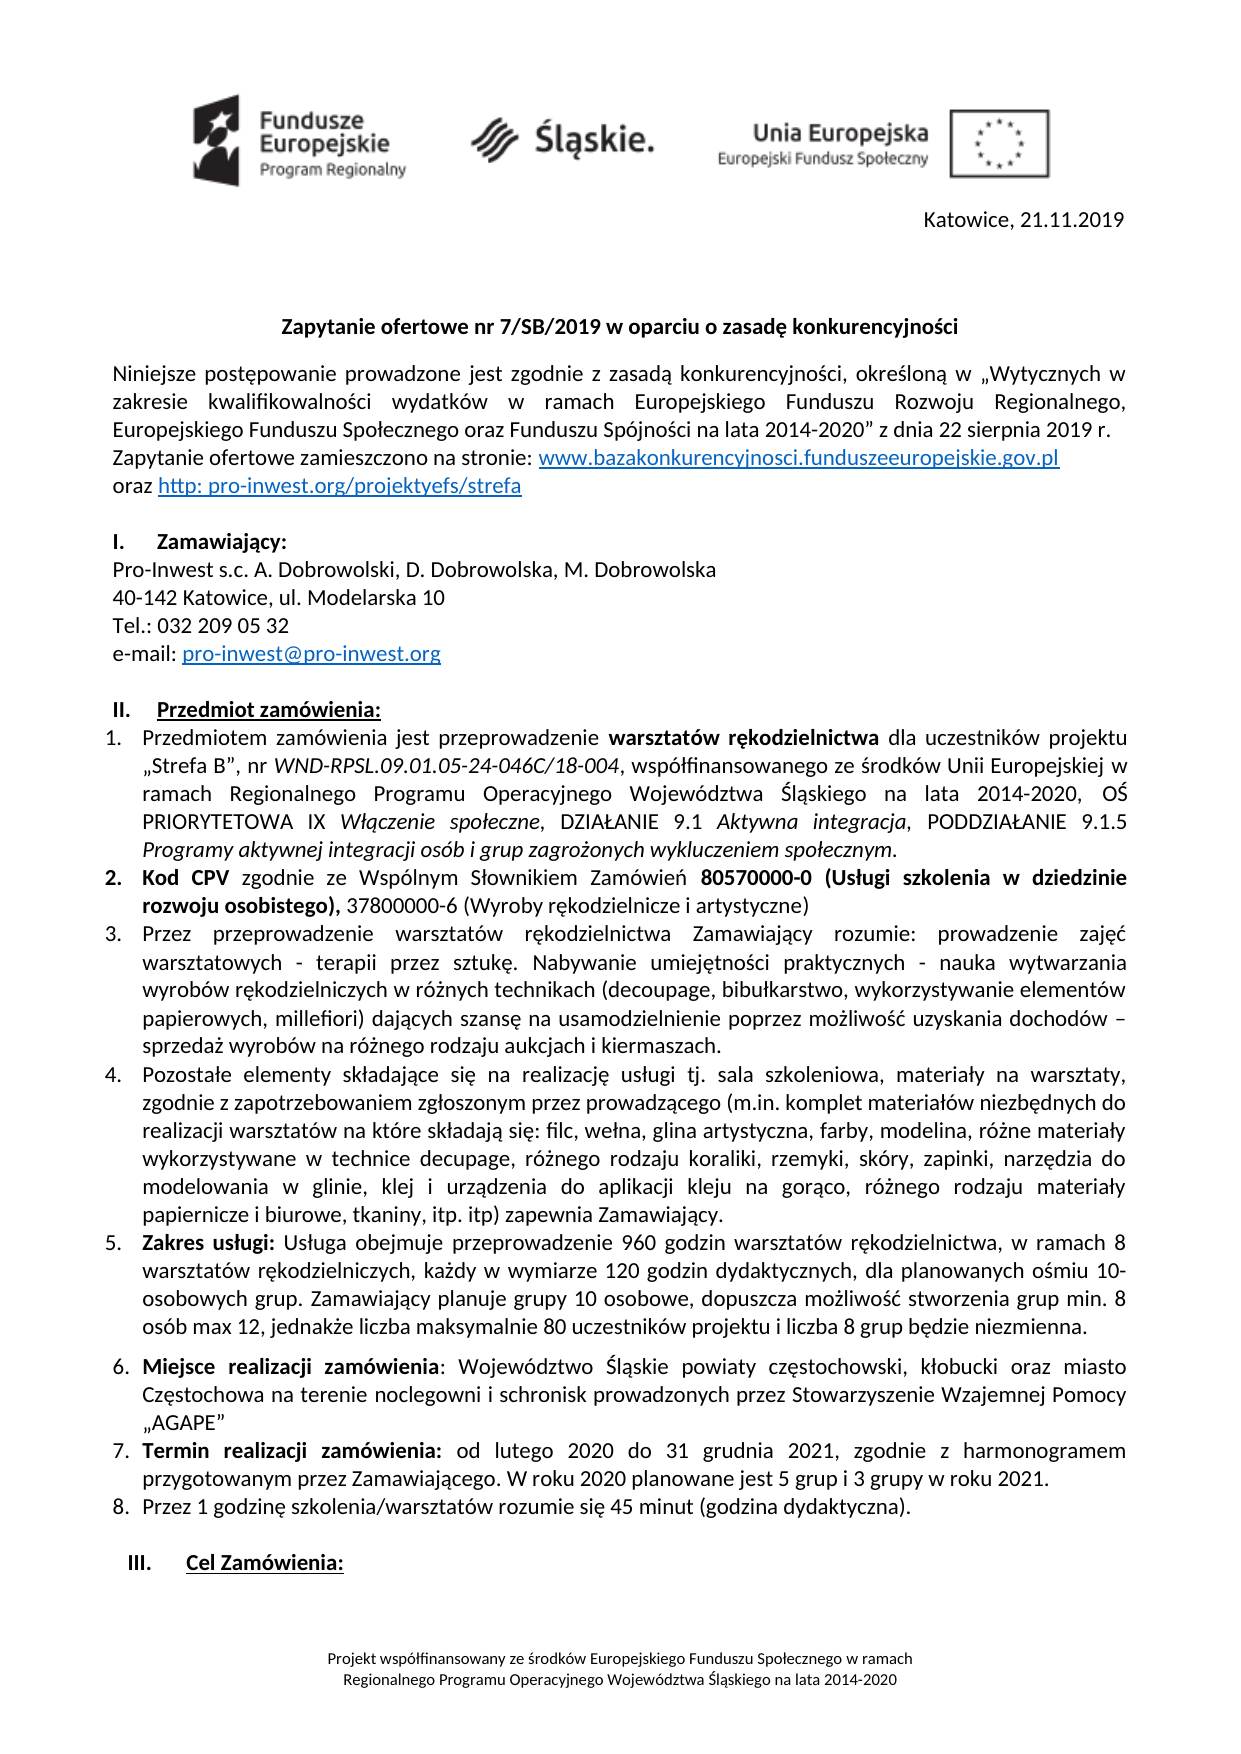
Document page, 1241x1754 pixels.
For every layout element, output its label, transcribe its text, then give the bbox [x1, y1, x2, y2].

list Cel Zamówienia: [127, 1548, 1128, 1577]
list Przez przeprowadzenie warsztatów rękodzielnictwa Zamawiający rozumie: prowadzenie zajęć warsztatowych - terapii przez sztukę. Nabywanie umiejętności praktycznych - nauka wytwarzania wyrobów rękodzielniczych w różnych technikach (decoupage, bibułkarstwo, wykorzystywanie elementów papierowych, millefiori) dających szansę na usamodzielnienie poprzez możliwość uzyskania dochodów – sprzedaż wyrobów na różnego rodzaju aukcjach i kiermaszach. [104, 919, 1128, 1060]
list Miejsce realizacji zamówienia: Województwo Śląskie powiaty częstochowski, kłobucki oraz miasto Częstochowa na terenie noclegowni i schronisk prowadzonych przez Stowarzyszenie Wzajemnej Pomocy „AGAPE” [112, 1352, 1128, 1436]
text Zapytanie ofertowe zamieszczono na stronie: www.bazakonkurencyjnosci.funduszeeuropejskie.gov.pl [112, 443, 1128, 471]
text Katowice, 21.11.2019 [850, 205, 1128, 293]
list Kod CPV zgodnie ze Wspólnym Słownikiem Zamówień 80570000-0 (Usługi szkolenia w dziedzinie rozwoju osobistego), 37800000-6 (Wyroby rękodzielnicze i artystyczne) [104, 863, 1128, 919]
text Zapytanie ofertowe nr 7/SB/2019 w oparciu o zasadę konkurencyjności [112, 312, 1128, 340]
list Zakres usługi: Usługa obejmuje przeprowadzenie 960 godzin warsztatów rękodzielnictwa, w ramach 8 warsztatów rękodzielniczych, każdy w wymiarze 120 godzin dydaktycznych, dla planowanych ośmiu 10-osobowych grup. Zamawiający planuje grupy 10 osobowe, dopuszcza możliwość stworzenia grup min. 8 osób max 12, jednakże liczba maksymalnie 80 uczestników projektu i liczba 8 grup będzie niezmienna. [104, 1228, 1128, 1340]
list Termin realizacji zamówienia: od lutego 2020 do 31 grudnia 2021, zgodnie z harmonogramem przygotowanym przez Zamawiającego. W roku 2020 planowane jest 5 grup i 3 grupy w roku 2021. [112, 1436, 1128, 1492]
text Tel.: 032 209 05 32 [112, 611, 1128, 639]
list Przez 1 godzinę szkolenia/warsztatów rozumie się 45 minut (godzina dydaktyczna). [112, 1492, 1128, 1521]
text Pro-Inwest s.c. A. Dobrowolski, D. Dobrowolska, M. Dobrowolska [112, 555, 1128, 583]
text e-mail: pro-inwest@pro-inwest.org [112, 639, 1128, 667]
text 40-142 Katowice, ul. Modelarska 10 [112, 583, 1128, 611]
text oraz http: pro-inwest.org/projektyefs/strefa [112, 471, 1128, 499]
list Przedmiot zamówienia: [112, 695, 1128, 723]
text Niniejsze postępowanie prowadzone jest zgodnie z zasadą konkurencyjności, określoną w „Wytycznych w zakresie kwalifikowalności wydatków w ramach Europejskiego Funduszu Rozwoju Regionalnego, Europejskiego Funduszu Społecznego oraz Funduszu Spójności na lata 2014-2020” z dnia 22 sierpnia 2019 r. [112, 359, 1128, 443]
list Zamawiający: [112, 527, 1128, 555]
list Pozostałe elementy składające się na realizację usługi tj. sala szkoleniowa, materiały na warsztaty, zgodnie z zapotrzebowaniem zgłoszonym przez prowadzącego (m.in. komplet materiałów niezbędnych do realizacji warsztatów na które składają się: filc, wełna, glina artystyczna, farby, modelina, różne materiały wykorzystywane w technice decupage, różnego rodzaju koraliki, rzemyki, skóry, zapinki, narzędzia do modelowania w glinie, klej i urządzenia do aplikacji kleju na gorąco, różnego rodzaju materiały papiernicze i biurowe, tkaniny, itp. itp) zapewnia Zamawiający. [104, 1060, 1128, 1228]
list Przedmiotem zamówienia jest przeprowadzenie warsztatów rękodzielnictwa dla uczestników projektu „Strefa B”, nr WND-RPSL.09.01.05-24-046C/18-004, współfinansowanego ze środków Unii Europejskiej w ramach Regionalnego Programu Operacyjnego Województwa Śląskiego na lata 2014-2020, OŚ PRIORYTETOWA IX Włączenie społeczne, DZIAŁANIE 9.1 Aktywna integracja, PODDZIAŁANIE 9.1.5 Programy aktywnej integracji osób i grup zagrożonych wykluczeniem społecznym. [104, 723, 1128, 863]
